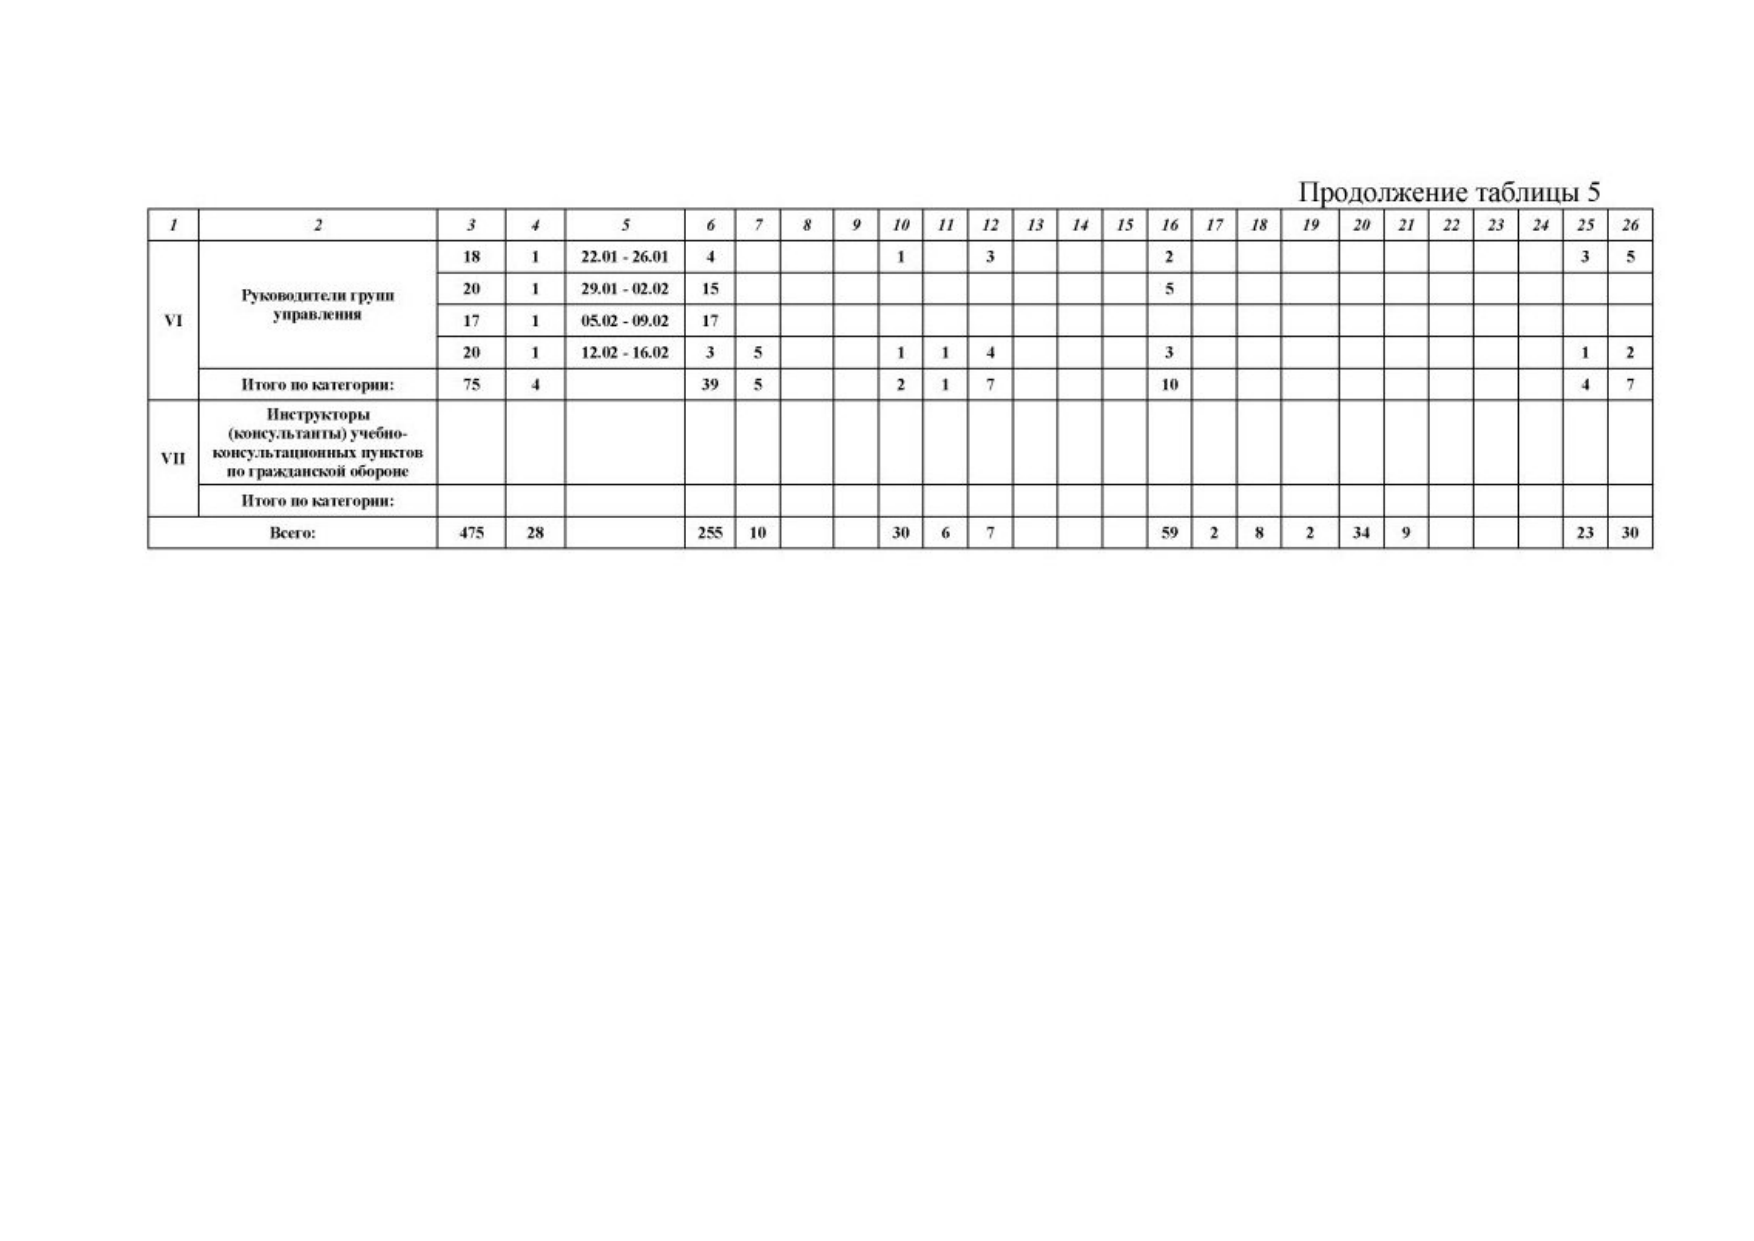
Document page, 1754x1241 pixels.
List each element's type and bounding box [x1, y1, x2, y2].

picture [118, 147, 1679, 572]
